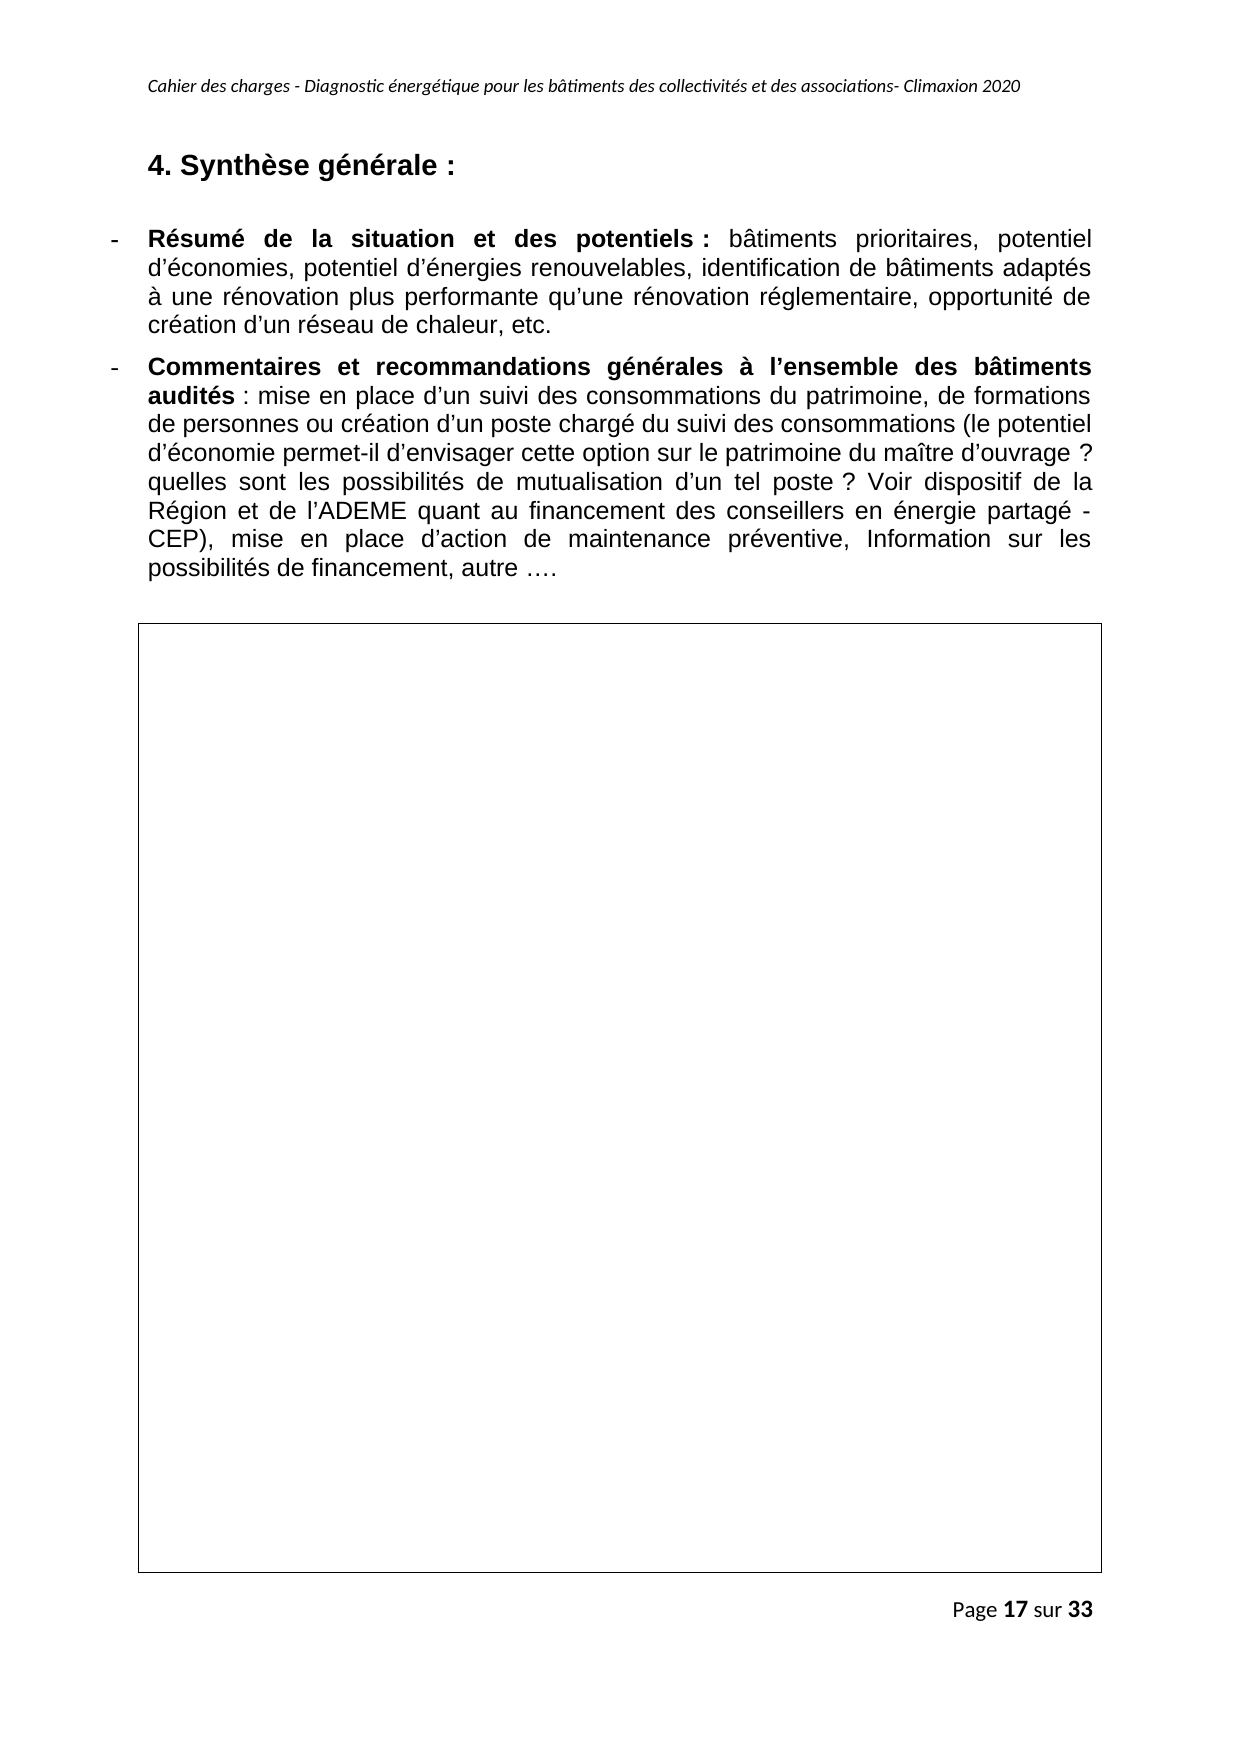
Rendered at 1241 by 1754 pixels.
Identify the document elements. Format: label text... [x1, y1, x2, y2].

list Résumé de la situation et des potentiels : bâtiments prioritaires, potentiel d’économies, potentiel d’énergies renouvelables, identification de bâtiments adaptés à une rénovation plus performante qu’une rénovation réglementaire, opportunité de création d’un réseau de chaleur, etc. [110, 224, 1093, 339]
subtitle 4. Synthèse générale : [148, 148, 1093, 181]
list Commentaires et recommandations générales à l’ensemble des bâtiments audités : mise en place d’un suivi des consommations du patrimoine, de formations de personnes ou création d’un poste chargé du suivi des consommations (le potentiel d’économie permet-il d’envisager cette option sur le patrimoine du maître d’ouvrage ? quelles sont les possibilités de mutualisation d’un tel poste ? Voir dispositif de la Région et de l’ADEME quant au financement des conseillers en énergie partagé -CEP), mise en place d’action de maintenance préventive, Information sur les possibilités de financement, autre …. [110, 352, 1093, 582]
